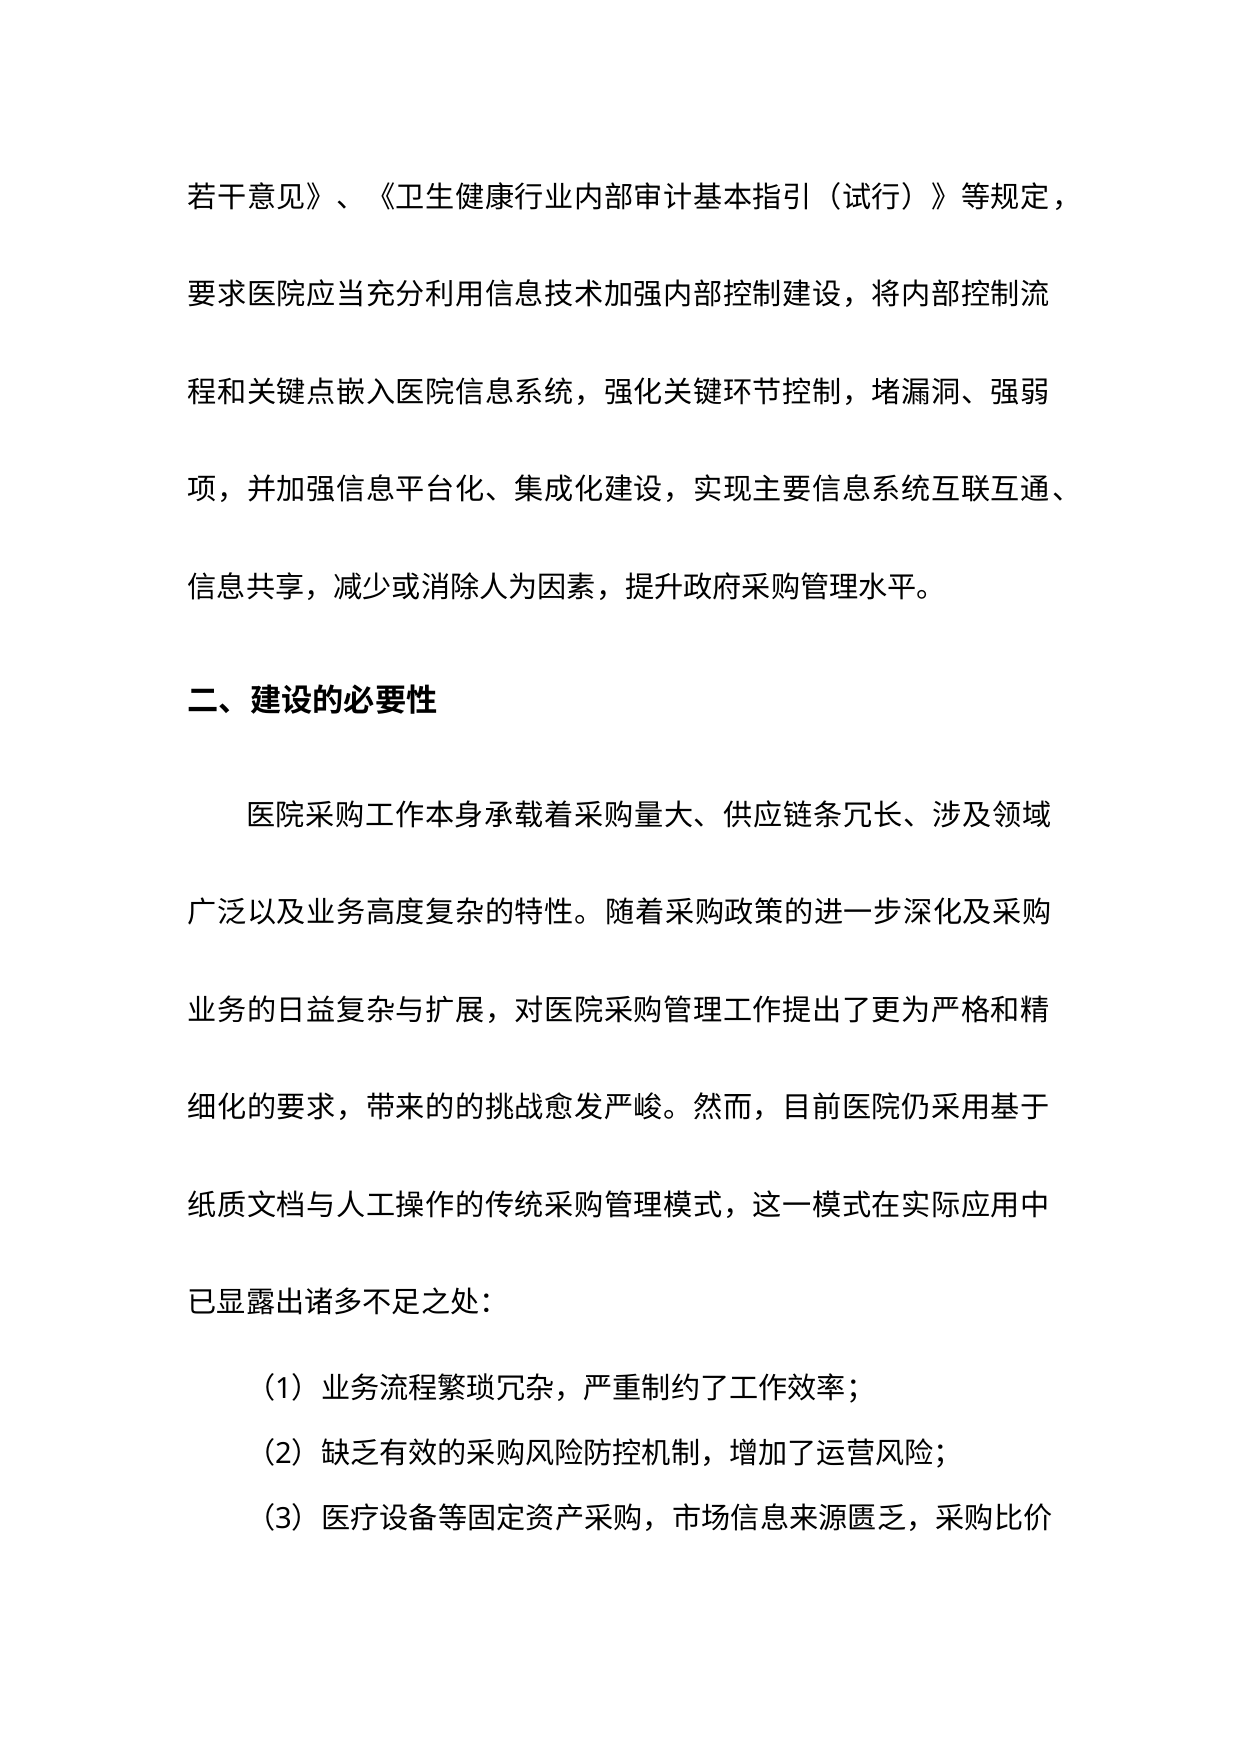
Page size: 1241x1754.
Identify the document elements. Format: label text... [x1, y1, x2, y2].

list 二、建设的必要性 [187, 665, 1053, 730]
list 业务流程繁琐冗杂，严重制约了工作效率； [187, 1353, 1053, 1418]
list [187, 1483, 1053, 1548]
list 缺乏有效的采购风险防控机制，增加了运营风险； [187, 1418, 1053, 1483]
text 医院采购工作本身承载着采购量大、供应链条冗长、涉及领域广泛以及业务高度复杂的特性。随着采购政策的进一步深化及采购业务的日益复杂与扩展，对医院采购管理工作提出了更为严格和精细化的要求，带来的的挑战愈发严峻。然而，目前医院仍采用基于纸质文档与人工操作的传统采购管理模式，这一模式在实际应用中已显露出诸多不足之处： [187, 780, 1053, 1332]
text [187, 162, 1053, 617]
